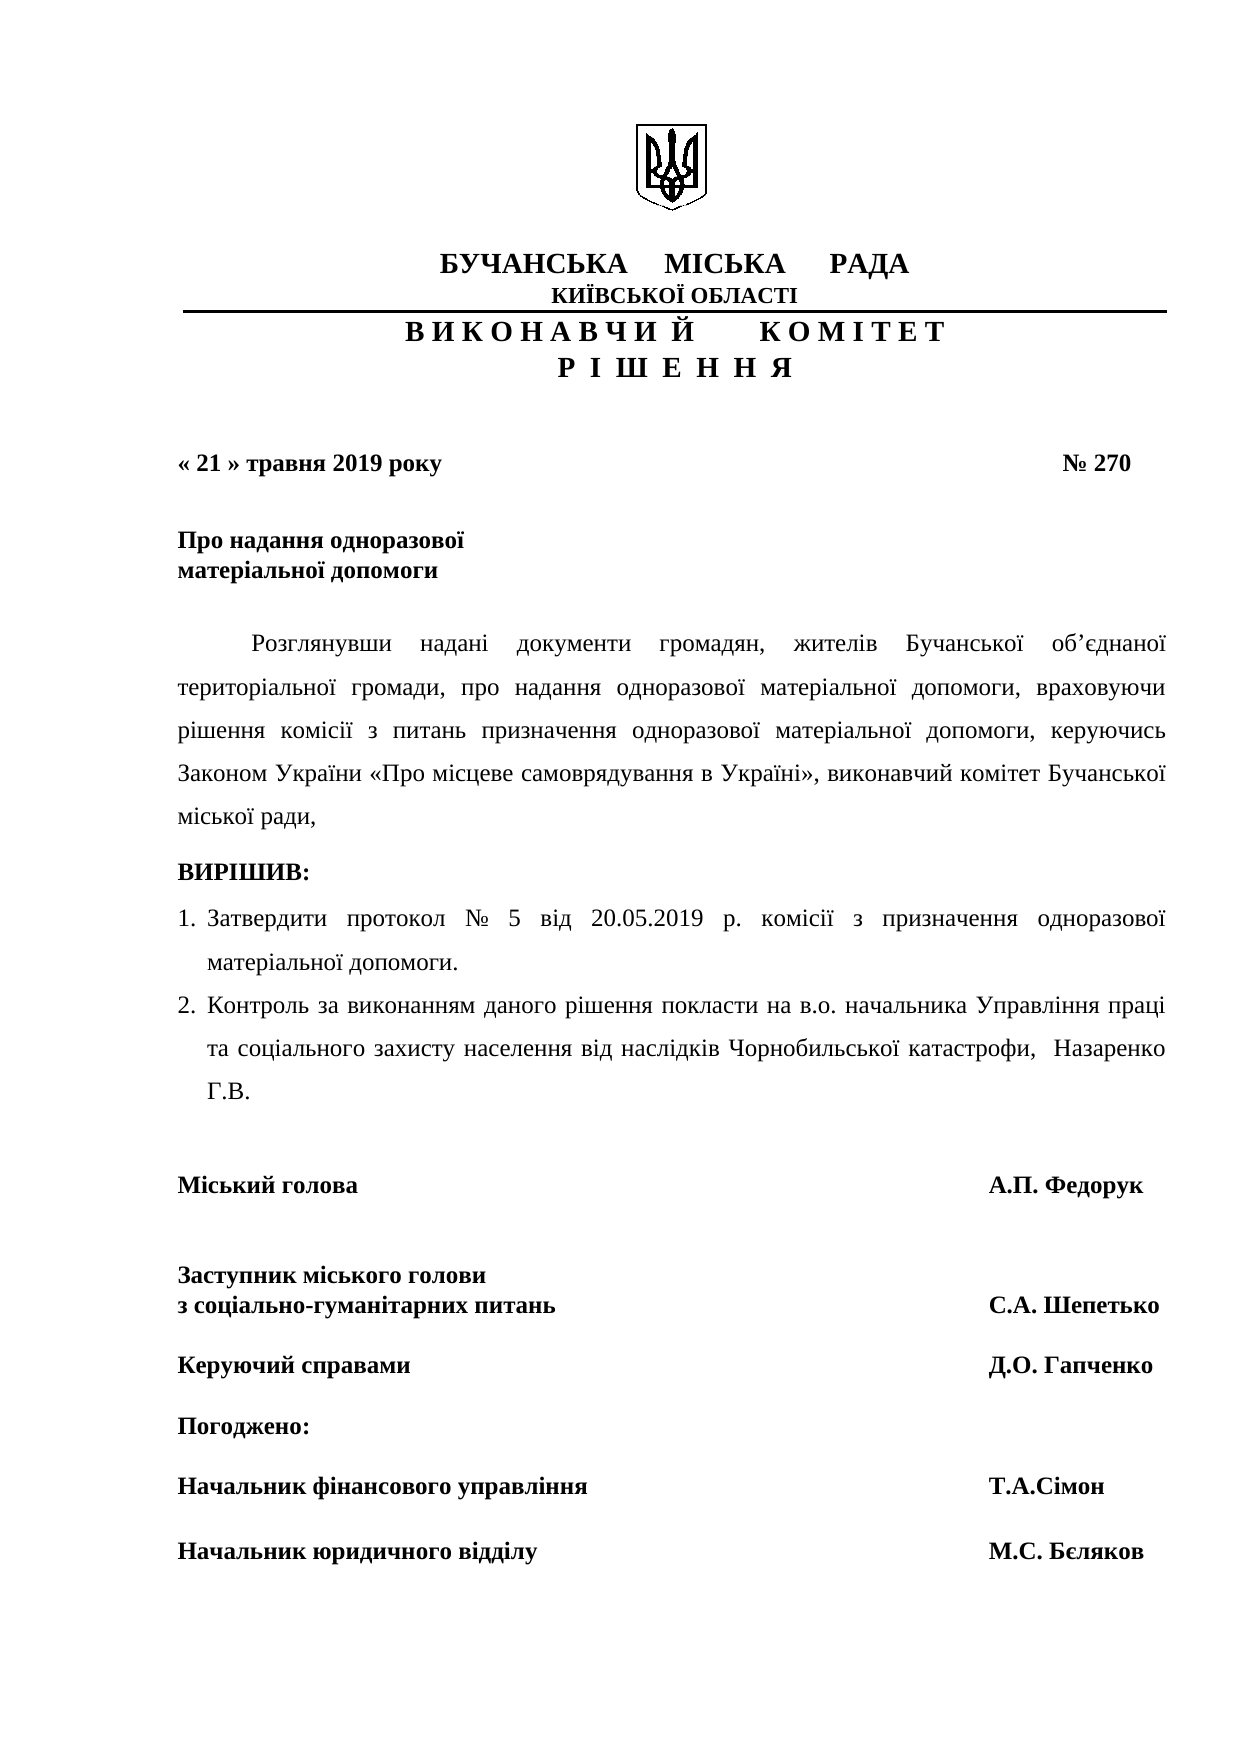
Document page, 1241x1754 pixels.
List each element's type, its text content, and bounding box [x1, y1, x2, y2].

list Затвердити протокол № 5 від 20.05.2019 р. комісії з призначення одноразової матеріальної допомоги. [177, 903, 1167, 975]
text Начальник юридичного відділу М.С. Бєляков [177, 1536, 1167, 1565]
text Міський голова А.П. Федорук [177, 1170, 1167, 1199]
text Розглянувши надані документи громадян, жителів Бучанської об’єднаної територіальної громади, про надання одноразової матеріальної допомоги, враховуючи рішення комісії з питань призначення одноразової матеріальної допомоги, керуючись Законом України «Про місцеве самоврядування в Україні», виконавчий комітет Бучанської міської ради, [177, 628, 1167, 830]
text БУЧАНСЬКА МІСЬКА РАДА [183, 246, 1167, 280]
text Р І Ш Е Н Н Я [183, 350, 1167, 383]
text Погоджено: [177, 1411, 1167, 1439]
list Контроль за виконанням даного рішення покласти на в.о. начальника Управління праці та соціального захисту населення від наслідків Чорнобильської катастрофи, Назаренко Г.В. [177, 990, 1167, 1105]
text з соціально-гуманітарних питань С.А. Шепетько [177, 1290, 1167, 1319]
text Керуючий справами Д.О. Гапченко [177, 1351, 1167, 1379]
text матеріальної допомоги [177, 555, 1167, 584]
text Заступник міського голови [177, 1260, 1167, 1289]
text ВИРІШИВ: [177, 857, 1167, 885]
text В И К О Н А В Ч И Й К О М І Т Е Т [183, 314, 1167, 348]
text « 21 » травня 2019 року № 270 [177, 448, 1167, 477]
text Про надання одноразової [177, 525, 1167, 554]
text Начальник фінансового управління Т.А.Сімон [177, 1471, 1167, 1500]
text КИЇВСЬКОЇ ОБЛАСТІ [183, 282, 1167, 310]
